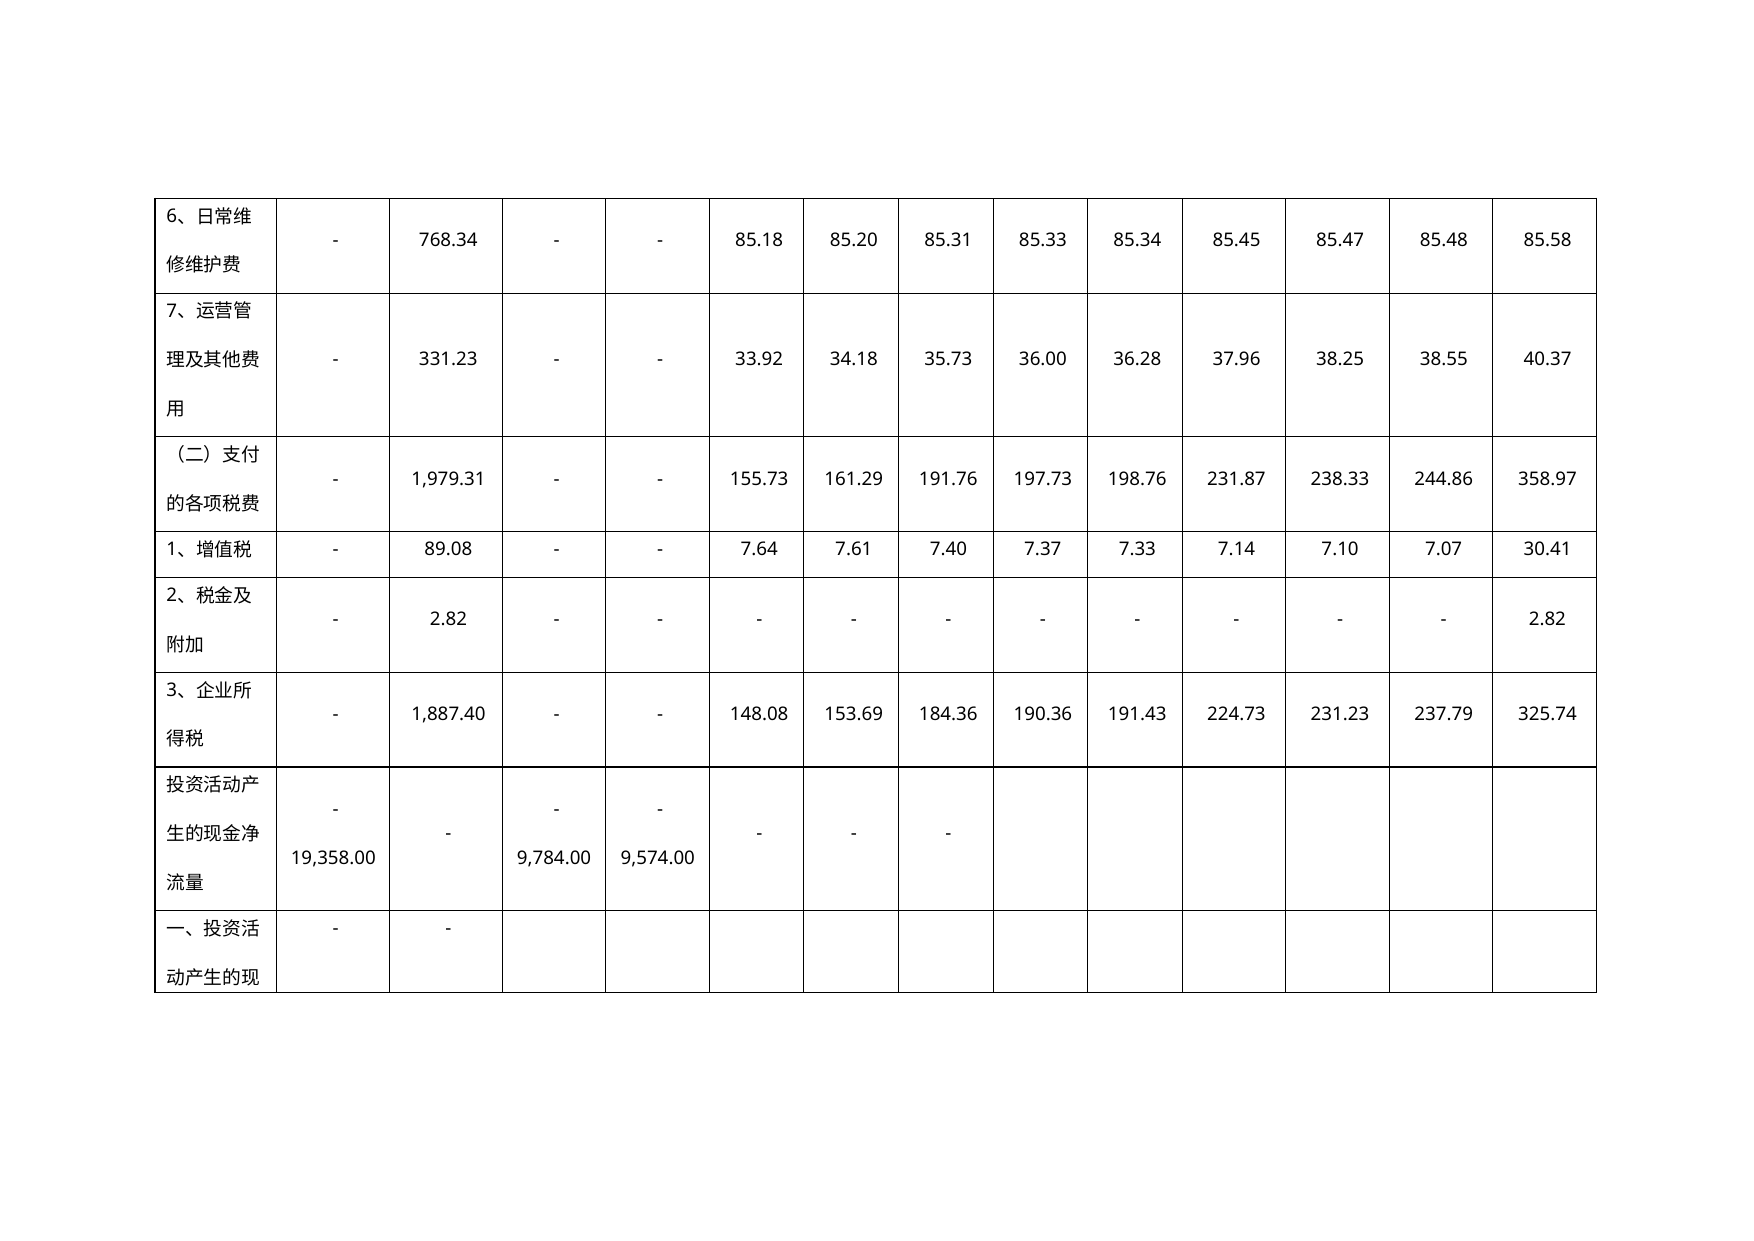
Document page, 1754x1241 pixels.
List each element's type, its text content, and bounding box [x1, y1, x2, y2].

table_cell 85.18 [710, 199, 803, 292]
table_cell 153.69 [804, 673, 898, 766]
table_cell - [899, 768, 993, 910]
table_cell - [277, 532, 389, 577]
table_cell 85.45 [1183, 199, 1285, 292]
table_cell - [1088, 578, 1182, 672]
table_cell - [606, 199, 709, 292]
table_cell 6、日常维修维护费 [156, 199, 276, 292]
table_cell 231.23 [1286, 673, 1389, 766]
table_cell 34.18 [804, 294, 898, 436]
table_cell 148.08 [710, 673, 803, 766]
table_cell 231.87 [1183, 437, 1285, 531]
table_cell - [804, 768, 898, 910]
table_cell 198.76 [1088, 437, 1182, 531]
table_cell 197.73 [994, 437, 1087, 531]
table_cell 7.64 [710, 532, 803, 577]
table_cell 85.34 [1088, 199, 1182, 292]
table_cell - [606, 673, 709, 766]
table_cell - [503, 673, 605, 766]
table_cell - [606, 294, 709, 436]
table_cell - [503, 532, 605, 577]
table_cell - [277, 911, 389, 992]
table_cell - [1286, 578, 1389, 672]
table_cell [994, 911, 1087, 992]
table_cell 40.37 [1493, 294, 1596, 436]
table_cell 244.86 [1390, 437, 1492, 531]
table_cell 7.07 [1390, 532, 1492, 577]
table_cell 33.92 [710, 294, 803, 436]
table_cell - [277, 294, 389, 436]
table_cell 30.41 [1493, 532, 1596, 577]
table_cell [1088, 911, 1182, 992]
table_cell 7.14 [1183, 532, 1285, 577]
table_cell 36.00 [994, 294, 1087, 436]
table_cell 7.40 [899, 532, 993, 577]
table_cell - [503, 199, 605, 292]
table_cell 331.23 [390, 294, 502, 436]
table_cell 投资活动产生的现金净流量 [156, 768, 276, 910]
table_cell 38.55 [1390, 294, 1492, 436]
table_cell 224.73 [1183, 673, 1285, 766]
table_cell 768.34 [390, 199, 502, 292]
table_cell [1493, 768, 1596, 910]
table_cell 3、企业所得税 [156, 673, 276, 766]
table_cell - [606, 437, 709, 531]
table_cell 85.20 [804, 199, 898, 292]
table_cell - [277, 437, 389, 531]
table_cell 85.33 [994, 199, 1087, 292]
table_cell 85.48 [1390, 199, 1492, 292]
table_cell -19,358.00 [277, 768, 389, 910]
table_cell - [710, 768, 803, 910]
table_cell [1183, 768, 1285, 910]
table_cell [994, 768, 1087, 910]
table_cell - [277, 673, 389, 766]
table_cell 7.33 [1088, 532, 1182, 577]
table_cell 161.29 [804, 437, 898, 531]
table_cell [1286, 911, 1389, 992]
table_cell 38.25 [1286, 294, 1389, 436]
table_cell - [503, 294, 605, 436]
table_cell 1,979.31 [390, 437, 502, 531]
table_cell 191.76 [899, 437, 993, 531]
table_cell 37.96 [1183, 294, 1285, 436]
table_cell 1,887.40 [390, 673, 502, 766]
table_cell - [1183, 578, 1285, 672]
table_cell [503, 911, 605, 992]
table_cell - [606, 532, 709, 577]
table_cell [1390, 768, 1492, 910]
table_cell - [503, 437, 605, 531]
table_cell 7.37 [994, 532, 1087, 577]
table_cell [1390, 911, 1492, 992]
table_cell - [1390, 578, 1492, 672]
table_cell - [899, 578, 993, 672]
table_cell 325.74 [1493, 673, 1596, 766]
table_cell 191.43 [1088, 673, 1182, 766]
table_cell 155.73 [710, 437, 803, 531]
table_cell [1493, 911, 1596, 992]
table_cell 85.31 [899, 199, 993, 292]
table_cell 一、投资活动产生的现金流入 [156, 911, 276, 992]
table_cell 2.82 [1493, 578, 1596, 672]
table_cell 35.73 [899, 294, 993, 436]
table_cell 7、运营管理及其他费用 [156, 294, 276, 436]
table_cell 7.10 [1286, 532, 1389, 577]
table_cell （二）支付的各项税费 [156, 437, 276, 531]
table_cell [1183, 911, 1285, 992]
table_cell - [710, 578, 803, 672]
table_cell - [606, 578, 709, 672]
table_cell 184.36 [899, 673, 993, 766]
table_cell [804, 911, 898, 992]
table_cell 85.58 [1493, 199, 1596, 292]
table_cell [899, 911, 993, 992]
table_cell [1286, 768, 1389, 910]
table_cell [606, 911, 709, 992]
table_cell - [804, 578, 898, 672]
table_cell 85.47 [1286, 199, 1389, 292]
table_cell 7.61 [804, 532, 898, 577]
table_cell 237.79 [1390, 673, 1492, 766]
table_cell 358.97 [1493, 437, 1596, 531]
table_cell 36.28 [1088, 294, 1182, 436]
table_cell -9,574.00 [606, 768, 709, 910]
table_cell - [390, 911, 502, 992]
table_cell - [503, 578, 605, 672]
table_cell 238.33 [1286, 437, 1389, 531]
table_cell - [277, 199, 389, 292]
table_cell 2、税金及附加 [156, 578, 276, 672]
table_cell 1、增值税 [156, 532, 276, 577]
table_cell - [277, 578, 389, 672]
table_cell 89.08 [390, 532, 502, 577]
table_cell 190.36 [994, 673, 1087, 766]
table_cell - [994, 578, 1087, 672]
table_cell [710, 911, 803, 992]
table_cell - [390, 768, 502, 910]
table_cell [1088, 768, 1182, 910]
table_cell 2.82 [390, 578, 502, 672]
table_cell -9,784.00 [503, 768, 605, 910]
